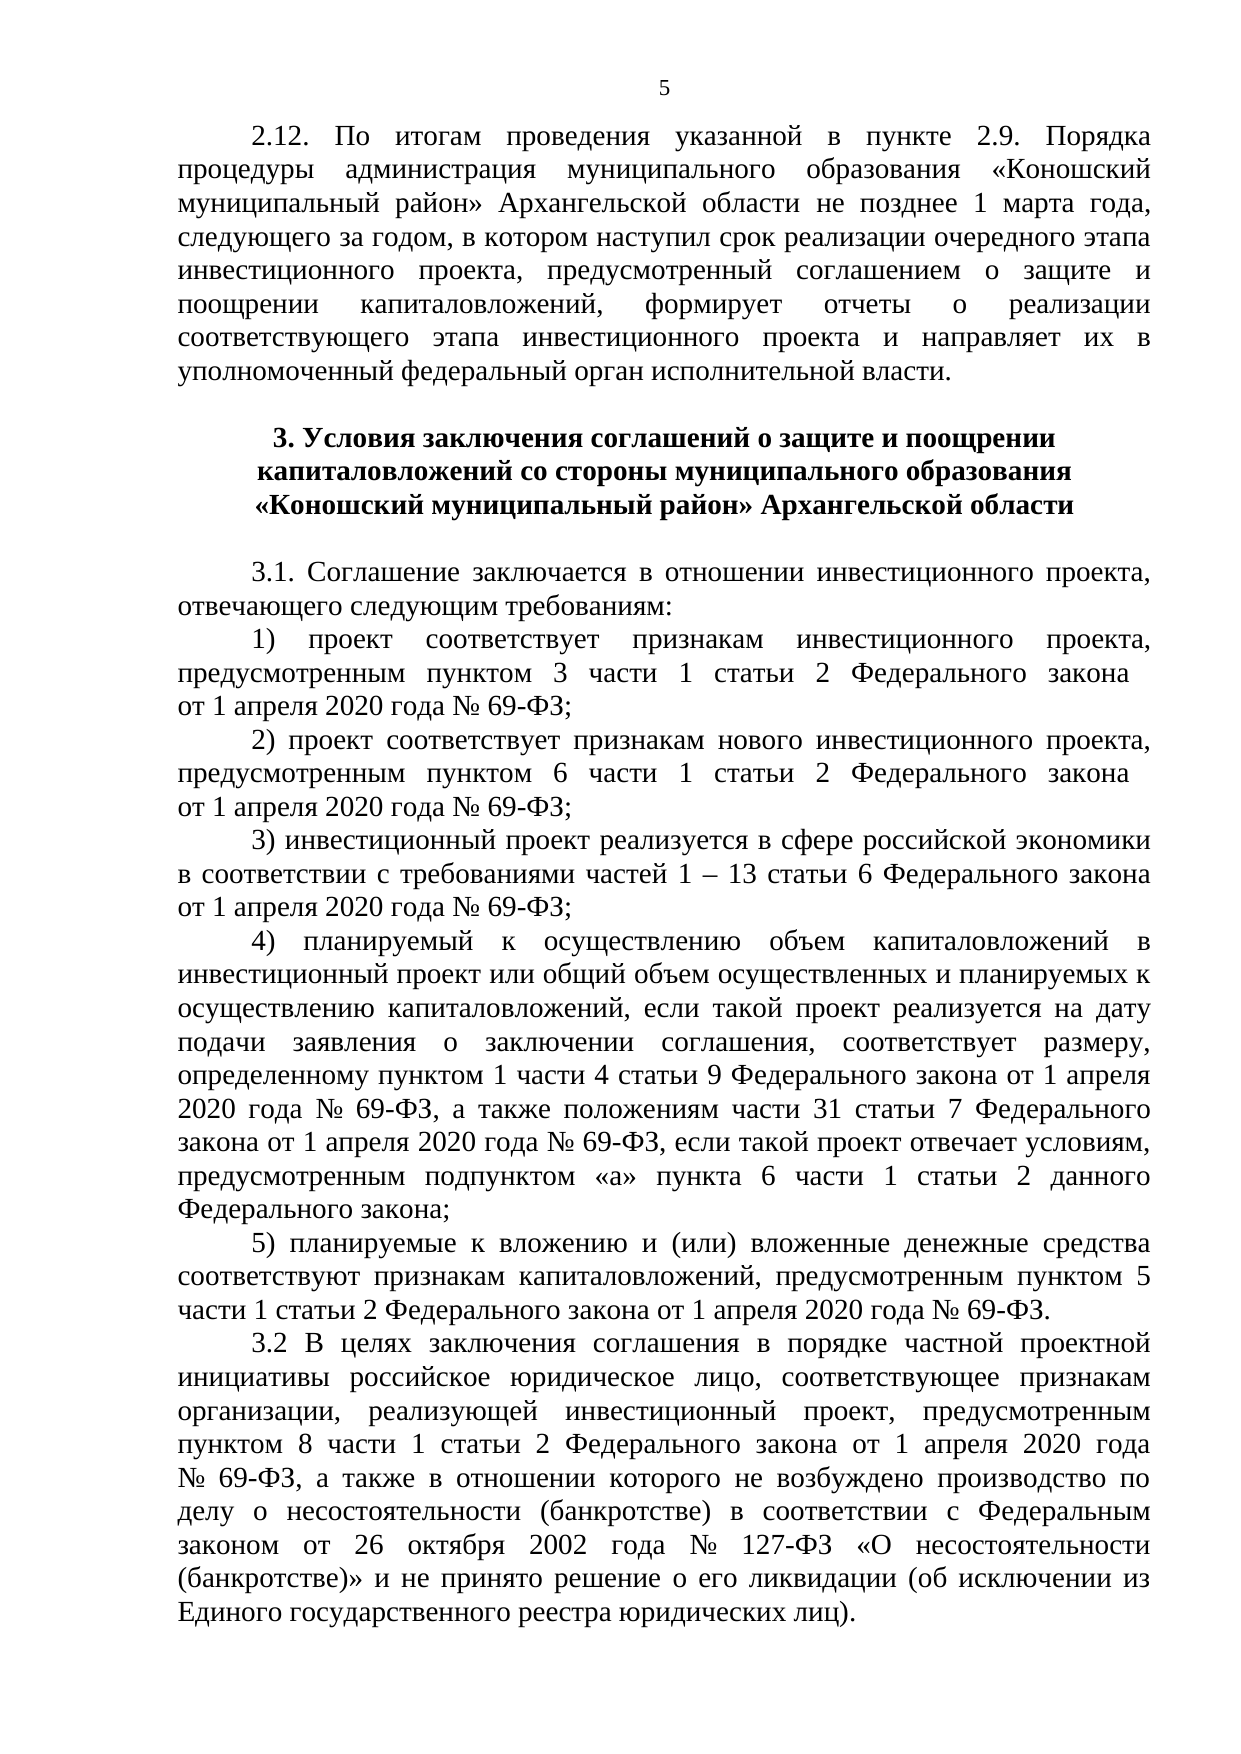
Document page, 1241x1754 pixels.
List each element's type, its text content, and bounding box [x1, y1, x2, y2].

text 3.1. Соглашение заключается в отношении инвестиционного проекта, отвечающего следующим требованиям: [177, 554, 1152, 621]
text 2.12. По итогам проведения указанной в пункте 2.9. Порядка процедуры администрация муниципального образования «Коношский муниципальный район» Архангельской области не позднее 1 марта года, следующего за годом, в котором наступил срок реализации очередного этапа инвестиционного проекта, предусмотренный соглашением о защите и поощрении капиталовложений, формирует отчеты о реализации соответствующего этапа инвестиционного проекта и направляет их в уполномоченный федеральный орган исполнительной власти. [177, 118, 1152, 386]
text 5) планируемые к вложению и (или) вложенные денежные средства соответствуют признакам капиталовложений, предусмотренным пунктом 5 части 1 статьи 2 Федерального закона от 1 апреля 2020 года № 69-ФЗ. [177, 1225, 1152, 1326]
text 3) инвестиционный проект реализуется в сфере российской экономики в соответствии с требованиями частей 1 – 13 статьи 6 Федерального закона от 1 апреля 2020 года № 69-ФЗ; [177, 822, 1152, 923]
text 2) проект соответствует признакам нового инвестиционного проекта, предусмотренным пунктом 6 части 1 статьи 2 Федерального закона от 1 апреля 2020 года № 69-ФЗ; [177, 722, 1152, 822]
text 3.2 В целях заключения соглашения в порядке частной проектной инициативы российское юридическое лицо, соответствующее признакам организации, реализующей инвестиционный проект, предусмотренным пунктом 8 части 1 статьи 2 Федерального закона от 1 апреля 2020 года № 69-ФЗ, а также в отношении которого не возбуждено производство по делу о несостоятельности (банкротстве) в соответствии с Федеральным законом от 26 октября 2002 года № 127-ФЗ «О несостоятельности (банкротстве)» и не принято решение о его ликвидации (об исключении из Единого государственного реестра юридических лиц). [177, 1326, 1152, 1627]
text 3. Условия заключения соглашений о защите и поощрении капиталовложений со стороны муниципального образования «Коношский муниципальный район» Архангельской области [177, 420, 1152, 521]
text 1) проект соответствует признакам инвестиционного проекта, предусмотренным пунктом 3 части 1 статьи 2 Федерального закона от 1 апреля 2020 года № 69-ФЗ; [177, 621, 1152, 722]
text 4) планируемый к осуществлению объем капиталовложений в инвестиционный проект или общий объем осуществленных и планируемых к осуществлению капиталовложений, если такой проект реализуется на дату подачи заявления о заключении соглашения, соответствует размеру, определенному пунктом 1 части 4 статьи 9 Федерального закона от 1 апреля 2020 года № 69-ФЗ, а также положениям части 31 статьи 7 Федерального закона от 1 апреля 2020 года № 69-ФЗ, если такой проект отвечает условиям, предусмотренным подпунктом «а» пункта 6 части 1 статьи 2 данного Федерального закона; [177, 923, 1152, 1225]
